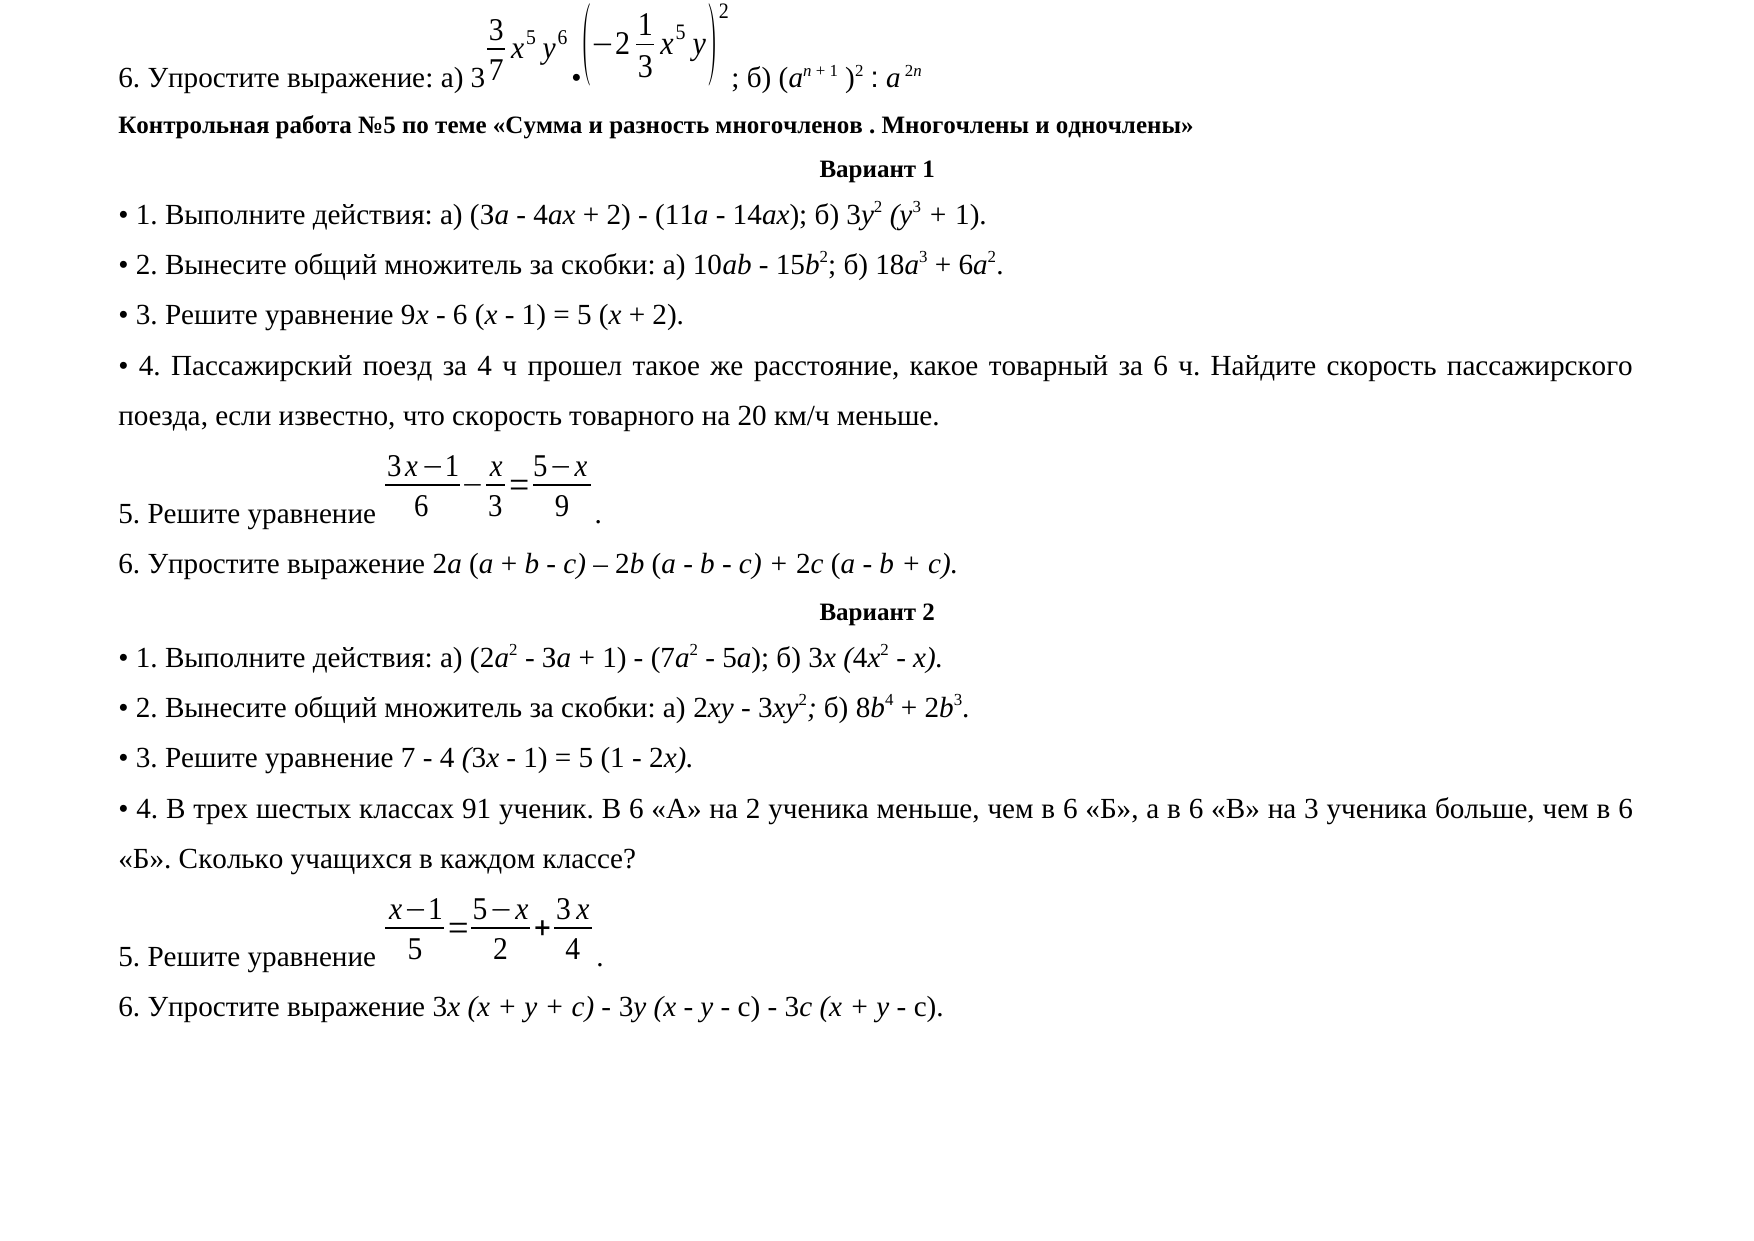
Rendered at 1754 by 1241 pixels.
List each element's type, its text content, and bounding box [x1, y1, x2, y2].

text • 2. Вынесите общий множитель за скобки: а) 2ху - 3ху2; б) 8b4 + 2b3. [118, 690, 1636, 724]
text • 1. Выполните действия: а) (За - 4ах + 2) - (11а - 14ах); б) 3у2 (у3 + 1). [118, 197, 1636, 230]
text 5. Решите уравнение . [118, 448, 1636, 529]
text Вариант 2 [118, 597, 1636, 625]
text Вариант 1 [118, 154, 1636, 182]
text • 1. Выполните действия: а) (2а2 - За + 1) - (7а2 - 5а); б) 3х (4х2 - х). [118, 640, 1636, 673]
text • 4. Пассажирский поезд за 4 ч прошел такое же расстояние, какое товарный за 6 ч. Найдите скорость пассажирского поезда, если известно, что скорость товарного на меньше. [118, 348, 1636, 432]
text 6. Упростите выражение 2а (а + b - с) – 2b (а - b - с) + 2с (а - b + с). [118, 546, 1636, 580]
text • 3. Решите уравнение 9х - 6 (х - 1) = 5 (х + 2). [118, 297, 1636, 331]
text • 4. В трех шестых классах 91 ученик. В 6 «А» на 2 ученика меньше, чем в 6 «Б», а в 6 «В» на 3 ученика больше, чем в 6 «Б». Сколько учащихся в каждом классе? [118, 791, 1636, 874]
text 5. Решите уравнение . [118, 891, 1636, 973]
text • 2. Вынесите общий множитель за скобки: а) 10аb - 15b2; б) 18а3 + 6а2. [118, 247, 1636, 281]
text 6. Упростите выражение: a) 3•; б) (an + 1 )2 : a 2n [118, 0, 1636, 94]
text 6. Упростите выражение 3х (х + у + с) - 3у (х - у - с) - 3с (х + у - с). [118, 989, 1636, 1023]
text Контрольная работа №5 по теме «Сумма и разность многочленов . Многочлены и одночлены» [118, 111, 1636, 139]
text • 3. Решите уравнение 7 - 4 (3х - 1) = 5 (1 - 2х). [118, 740, 1636, 774]
